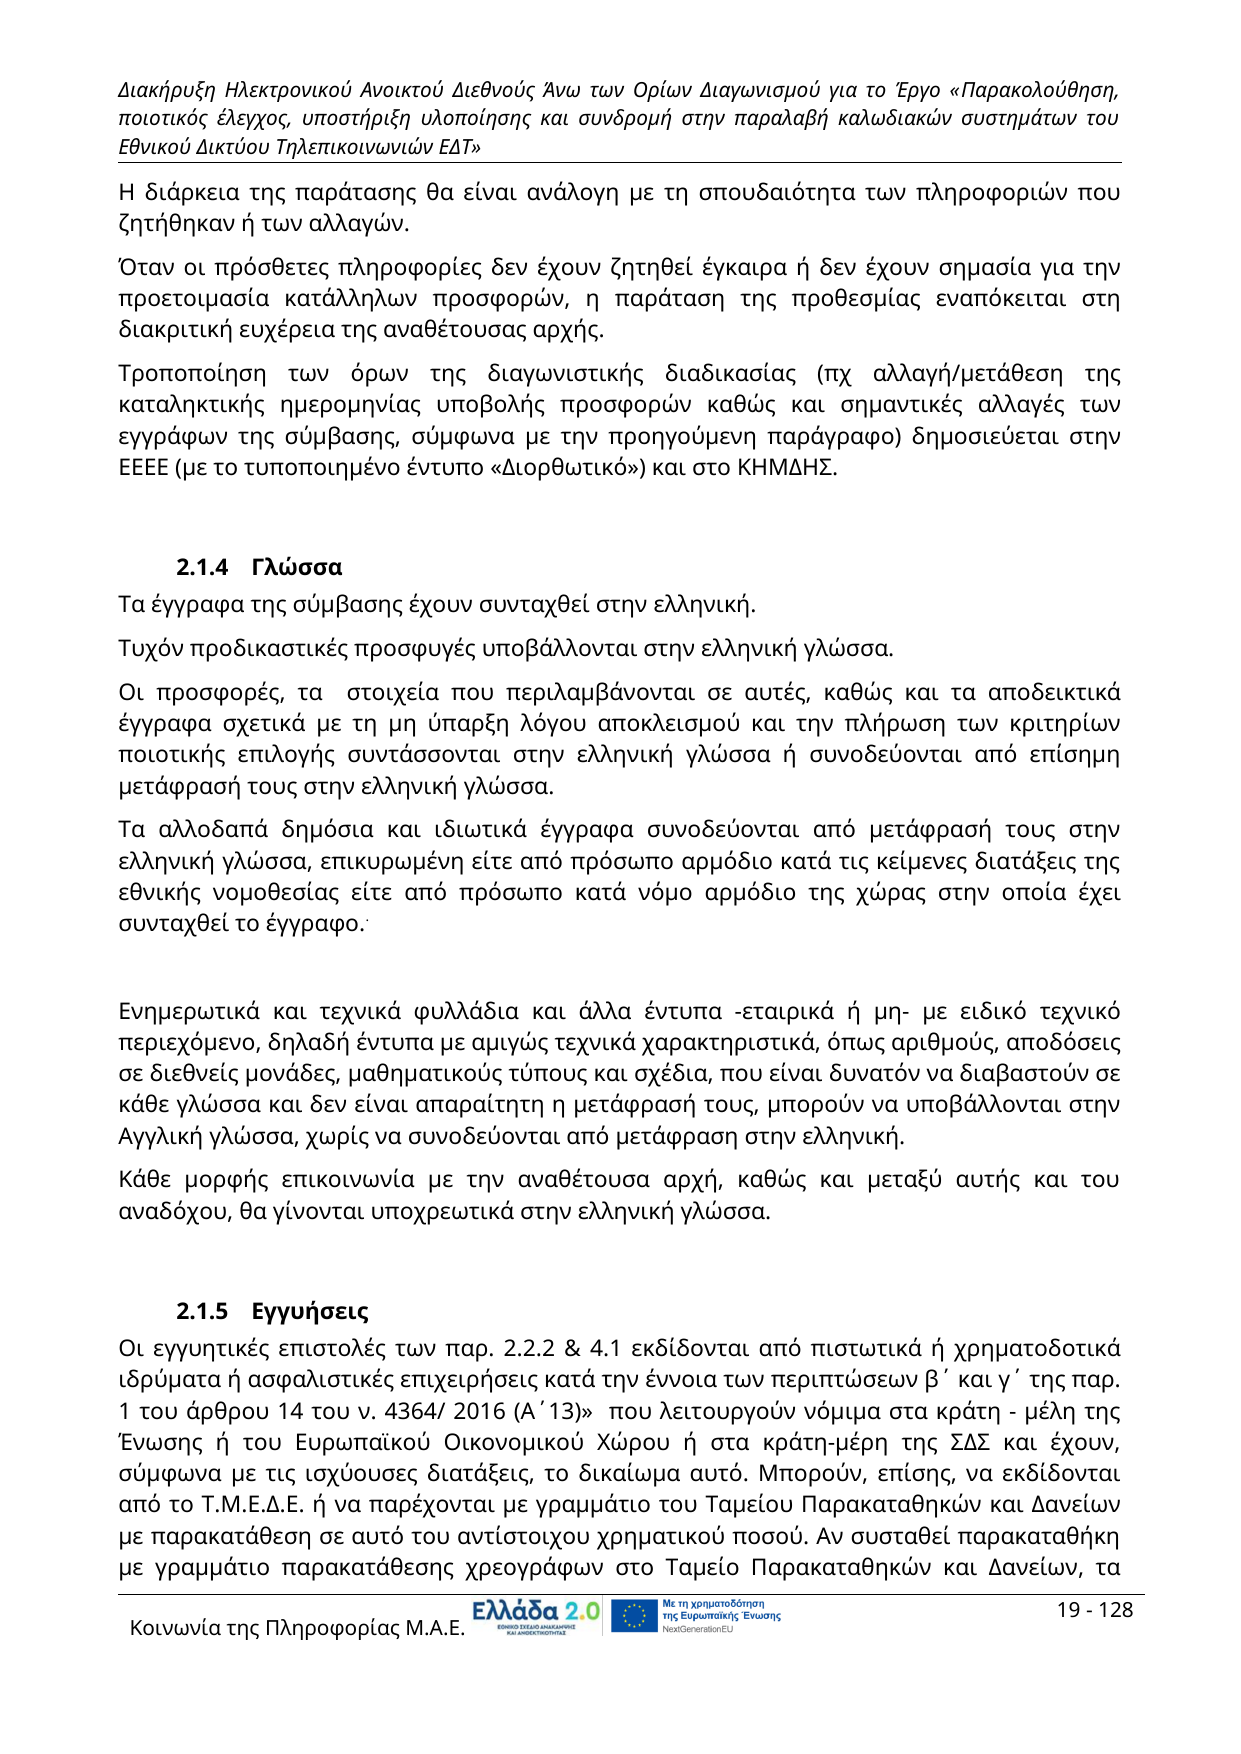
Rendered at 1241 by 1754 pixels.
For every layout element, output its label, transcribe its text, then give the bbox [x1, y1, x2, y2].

text Οι προσφορές, τα στοιχεία που περιλαμβάνονται σε αυτές, καθώς και τα αποδεικτικά έγγραφα σχετικά με τη μη ύπαρξη λόγου αποκλεισμού και την πλήρωση των κριτηρίων ποιοτικής επιλογής συντάσσονται στην ελληνική γλώσσα ή συνοδεύονται από επίσημη μετάφρασή τους στην ελληνική γλώσσα. [118, 676, 1122, 801]
text Ενημερωτικά και τεχνικά φυλλάδια και άλλα έντυπα -εταιρικά ή μη- με ειδικό τεχνικό περιεχόμενο, δηλαδή έντυπα με αμιγώς τεχνικά χαρακτηριστικά, όπως αριθμούς, αποδόσεις σε διεθνείς μονάδες, μαθηματικούς τύπους και σχέδια, που είναι δυνατόν να διαβαστούν σε κάθε γλώσσα και δεν είναι απαραίτητη η μετάφρασή τους, μπορούν να υποβάλλονται στην Αγγλική γλώσσα, χωρίς να συνοδεύονται από μετάφραση στην ελληνική. [118, 995, 1122, 1151]
text Τυχόν προδικαστικές προσφυγές υποβάλλονται στην ελληνική γλώσσα. [118, 632, 1122, 663]
text Η διάρκεια της παράτασης θα είναι ανάλογη με τη σπουδαιότητα των πληροφοριών που ζητήθηκαν ή των αλλαγών. [118, 176, 1122, 238]
picture [471, 1595, 786, 1636]
text Τα έγγραφα της σύμβασης έχουν συνταχθεί στην ελληνική. [118, 588, 1122, 620]
subtitle Γλώσσα [176, 551, 1122, 582]
text Κάθε μορφής επικοινωνία με την αναθέτουσα αρχή, καθώς και μεταξύ αυτής και του αναδόχου, θα γίνονται υποχρεωτικά στην ελληνική γλώσσα. [118, 1163, 1122, 1226]
subtitle Εγγυήσεις [176, 1295, 1122, 1326]
text Όταν οι πρόσθετες πληροφορίες δεν έχουν ζητηθεί έγκαιρα ή δεν έχουν σημασία για την προετοιμασία κατάλληλων προσφορών, η παράταση της προθεσμίας εναπόκειται στη διακριτική ευχέρεια της αναθέτουσας αρχής. [118, 251, 1122, 345]
text Τα αλλοδαπά δημόσια και ιδιωτικά έγγραφα συνοδεύονται από μετάφρασή τους στην ελληνική γλώσσα, επικυρωμένη είτε από πρόσωπο αρμόδιο κατά τις κείμενες διατάξεις της εθνικής νομοθεσίας είτε από πρόσωπο κατά νόμο αρμόδιο της χώρας στην οποία έχει συνταχθεί το έγγραφο.. [118, 813, 1122, 938]
text Τροποποίηση των όρων της διαγωνιστικής διαδικασίας (πχ αλλαγή/μετάθεση της καταληκτικής ημερομηνίας υποβολής προσφορών καθώς και σημαντικές αλλαγές των εγγράφων της σύμβασης, σύμφωνα με την προηγούμενη παράγραφο) δημοσιεύεται στην ΕΕΕΕ (με το τυποποιημένο έντυπο «Διορθωτικό») και στο ΚΗΜΔΗΣ. [118, 357, 1122, 482]
